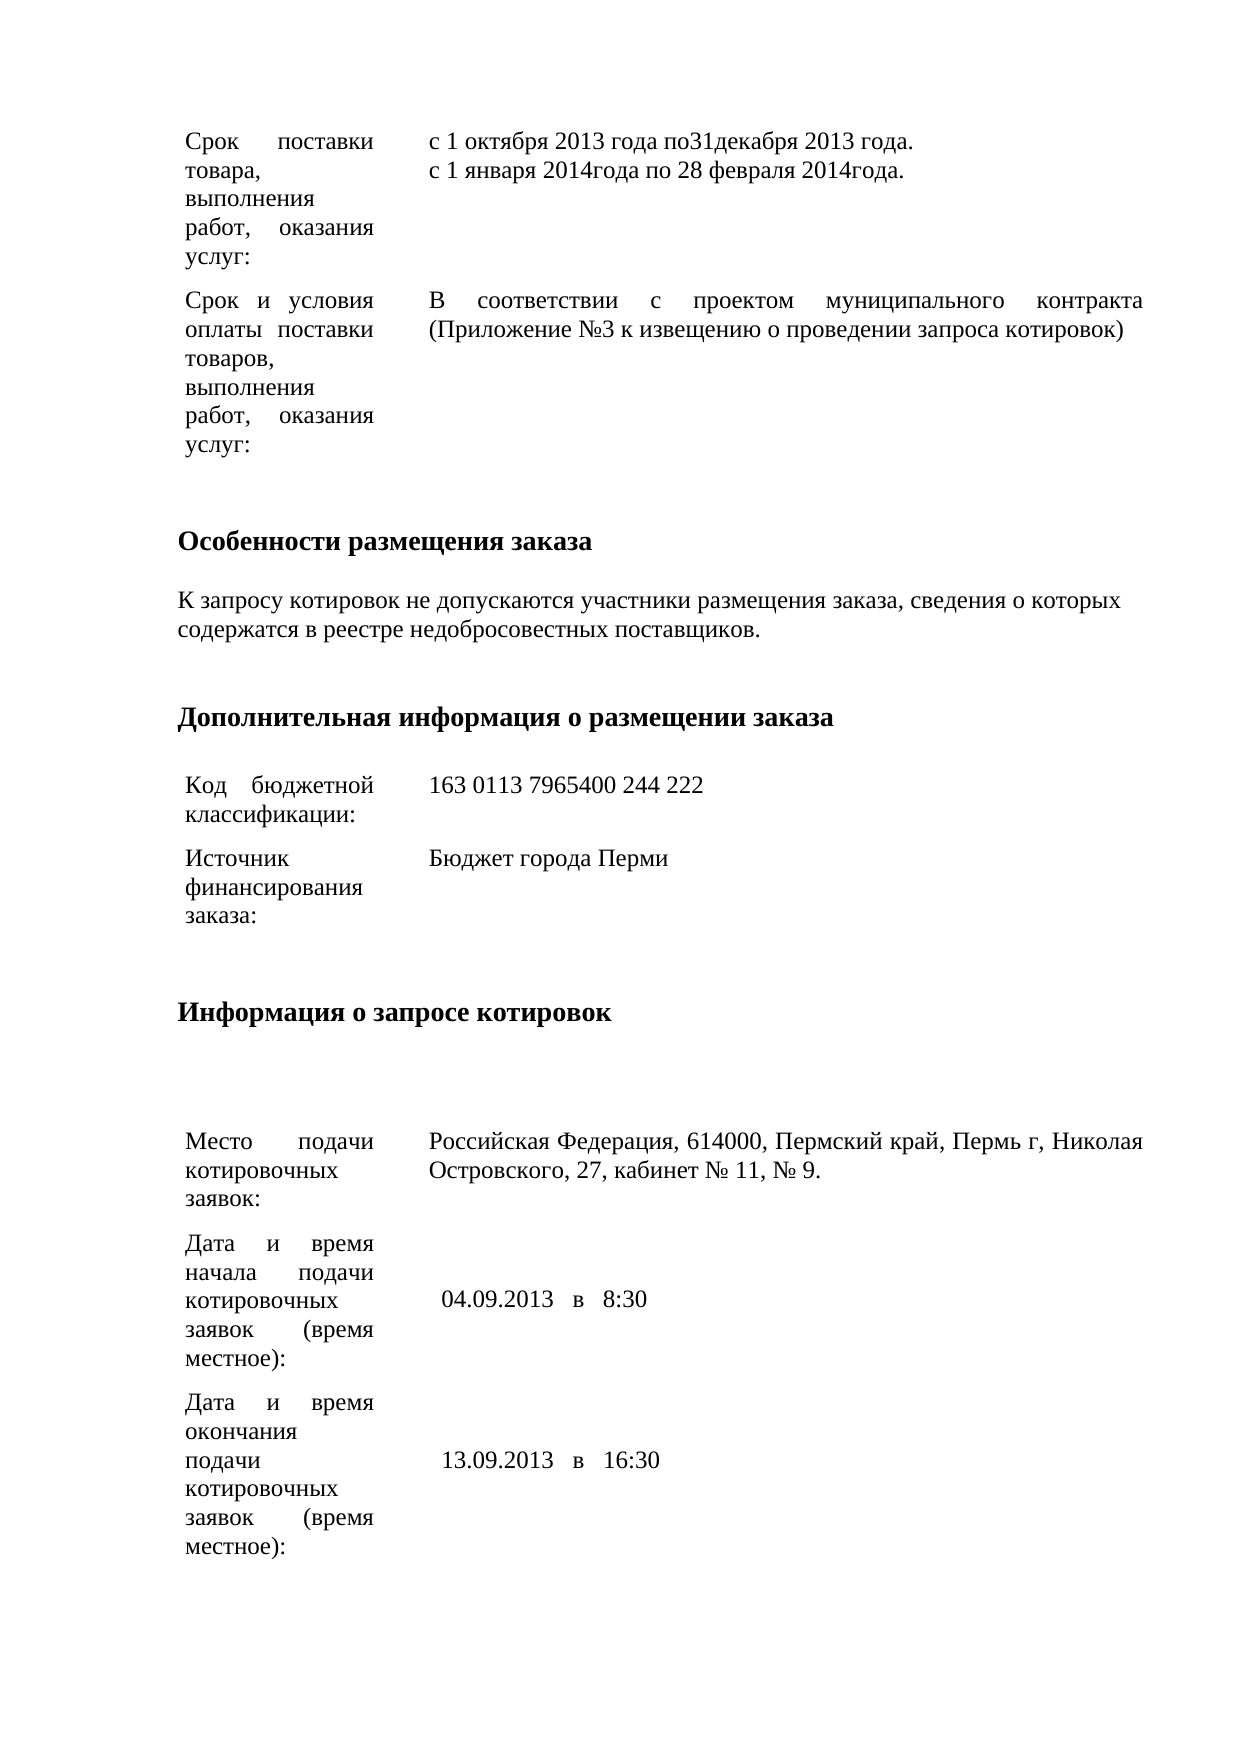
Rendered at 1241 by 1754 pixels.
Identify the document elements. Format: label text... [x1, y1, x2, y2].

table_cell Срок и условия оплаты поставки товаров, выполнения работ, оказания услуг: [177, 278, 421, 494]
text Дополнительная информация о размещении заказа [177, 701, 1152, 733]
table_cell 13.09.2013 в 16:30 [421, 1379, 1152, 1596]
table_header Код бюджетной классификации: [177, 762, 421, 835]
table_cell Бюджет города Перми [421, 835, 1152, 966]
table_cell Источник финансирования заказа: [177, 835, 421, 966]
table_header Место подачи котировочных заявок: [177, 1118, 421, 1220]
text Особенности размещения заказа [177, 523, 1152, 556]
table_cell Срок поставки товара, выполнения работ, оказания услуг: [177, 118, 421, 277]
table_cell Дата и время окончания подачи котировочных заявок (время местное): [177, 1379, 421, 1596]
table_cell с 1 октября 2013 года по31декабря 2013 года. с 1 января 2014года по 28 февраля 2014года. [421, 118, 1152, 277]
table_cell В соответствии с проектом муниципального контракта (Приложение №3 к извещению о проведении запроса котировок) [421, 278, 1152, 494]
table_cell Дата и время начала подачи котировочных заявок (время местное): [177, 1220, 421, 1379]
table_header 163 0113 7965400 244 222 [421, 762, 1152, 835]
text Информация о запросе котировок [177, 995, 1152, 1027]
table_header Российская Федерация, 614000, Пермский край, Пермь г, Николая Островского, 27, кабинет № 11, № 9. [421, 1118, 1152, 1220]
table_cell 04.09.2013 в 8:30 [421, 1220, 1152, 1379]
text К запросу котировок не допускаются участники размещения заказа, сведения о которых содержатся в реестре недобросовестных поставщиков. [177, 585, 1152, 643]
